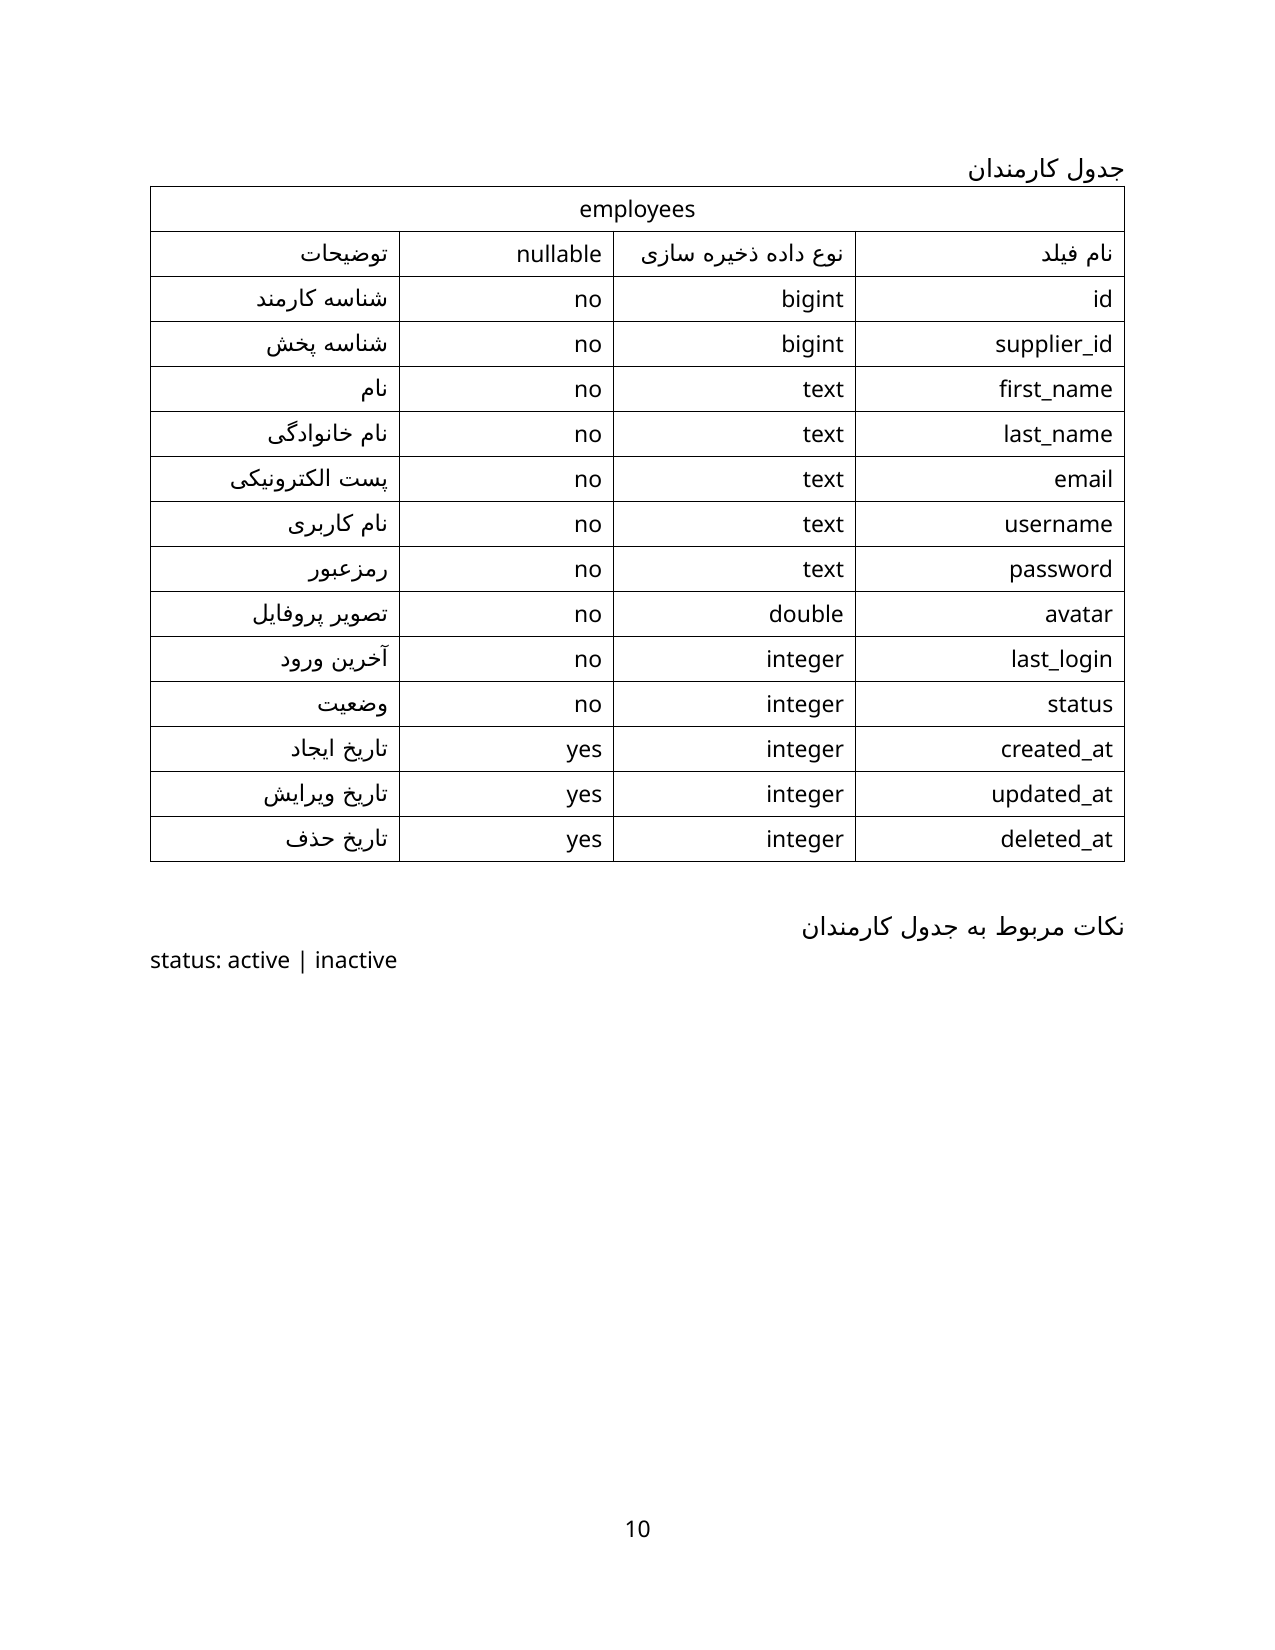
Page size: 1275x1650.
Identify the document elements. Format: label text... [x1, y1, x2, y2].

table_cell نام فیلد [856, 232, 1124, 276]
table_cell integer [614, 772, 855, 816]
table_cell text [614, 367, 855, 411]
table_cell آخرین ورود [151, 637, 399, 681]
table_cell username [856, 502, 1124, 546]
table_cell تاریخ حذف [151, 817, 399, 861]
table_header employees [151, 187, 1124, 231]
table_cell text [614, 547, 855, 591]
subtitle جدول کارمندان [150, 154, 1125, 183]
table_cell bigint [614, 322, 855, 366]
table_cell no [400, 592, 613, 636]
table_cell integer [614, 637, 855, 681]
table_cell تاریخ ایجاد [151, 727, 399, 771]
table_cell نام خانوادگی [151, 412, 399, 456]
table_cell id [856, 277, 1124, 321]
table_cell no [400, 637, 613, 681]
table_cell avatar [856, 592, 1124, 636]
table_cell yes [400, 772, 613, 816]
table_cell شناسه کارمند [151, 277, 399, 321]
table_cell created_at [856, 727, 1124, 771]
table_cell no [400, 322, 613, 366]
table_cell no [400, 412, 613, 456]
table_cell تاریخ ویرایش [151, 772, 399, 816]
table_cell no [400, 277, 613, 321]
table_cell integer [614, 682, 855, 726]
table_cell تصویر پروفایل [151, 592, 399, 636]
table_cell last_name [856, 412, 1124, 456]
table_cell رمزعبور [151, 547, 399, 591]
table_cell نام [151, 367, 399, 411]
table_cell no [400, 682, 613, 726]
table_cell bigint [614, 277, 855, 321]
table_cell yes [400, 817, 613, 861]
table_cell deleted_at [856, 817, 1124, 861]
table_cell last_login [856, 637, 1124, 681]
table_cell شناسه پخش [151, 322, 399, 366]
table_cell نام کاربری [151, 502, 399, 546]
table_cell status [856, 682, 1124, 726]
text status: active | inactive [150, 943, 1125, 975]
table_cell text [614, 457, 855, 501]
table_cell توضیحات [151, 232, 399, 276]
table_cell integer [614, 727, 855, 771]
table_cell پست الکترونیکی [151, 457, 399, 501]
subtitle نکات مربوط به جدول کارمندان [150, 912, 1125, 941]
table_cell text [614, 502, 855, 546]
table_cell وضعیت [151, 682, 399, 726]
table_cell yes [400, 727, 613, 771]
table_cell text [614, 412, 855, 456]
table_cell integer [614, 817, 855, 861]
table_cell no [400, 367, 613, 411]
table_cell email [856, 457, 1124, 501]
table_cell nullable [400, 232, 613, 276]
table_cell no [400, 457, 613, 501]
table_cell first_name [856, 367, 1124, 411]
table_cell no [400, 547, 613, 591]
table_cell no [400, 502, 613, 546]
table_cell double [614, 592, 855, 636]
table_cell نوع داده ذخیره سازی [614, 232, 855, 276]
table_cell updated_at [856, 772, 1124, 816]
table_cell supplier_id [856, 322, 1124, 366]
table_cell password [856, 547, 1124, 591]
